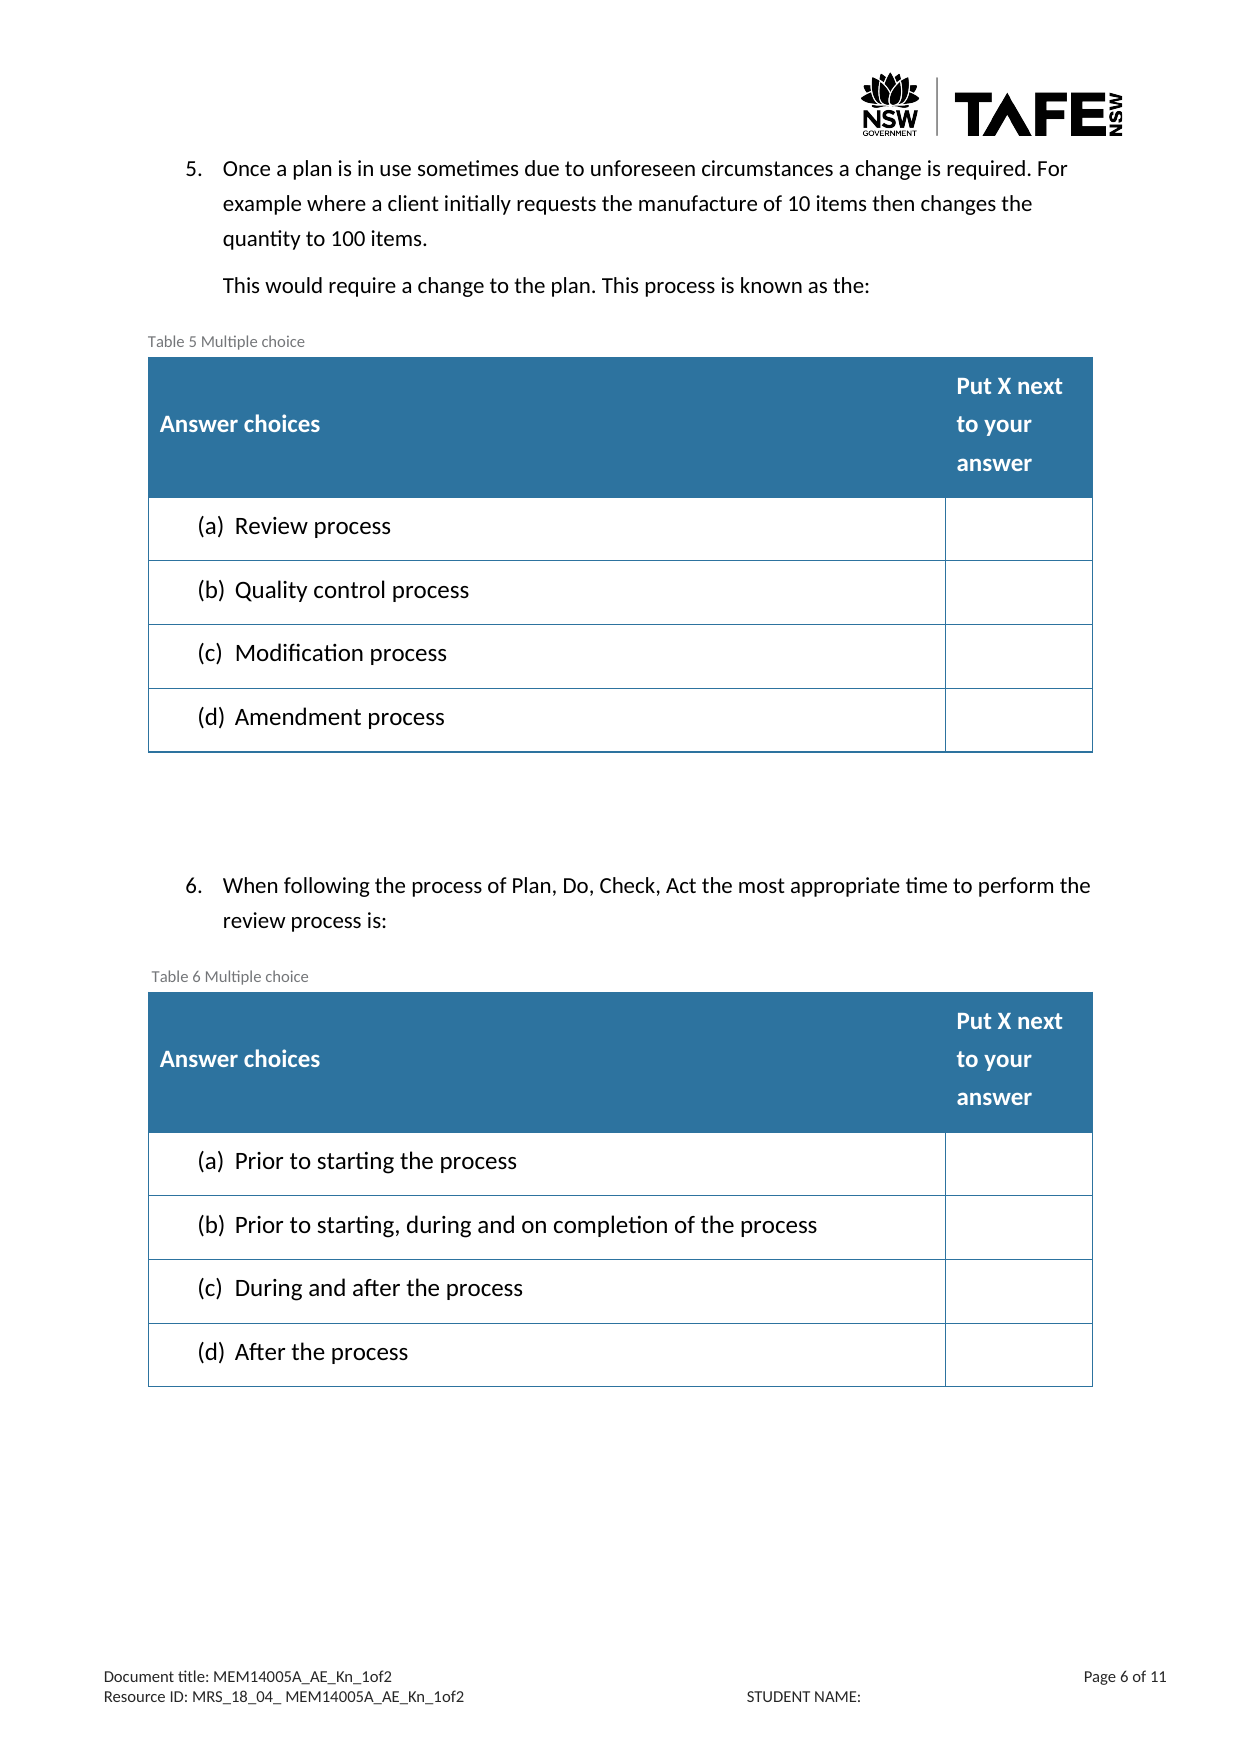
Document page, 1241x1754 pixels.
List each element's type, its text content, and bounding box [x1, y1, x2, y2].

table_cell [946, 689, 1092, 751]
table_cell [946, 1133, 1092, 1195]
table_header Put X next to your answer [946, 993, 1092, 1132]
table_header Put X next to your answer [946, 358, 1092, 497]
picture [861, 71, 1123, 137]
text Table 5 Multiple choice [148, 332, 1092, 352]
text Table 6 Multiple choice [148, 966, 1092, 987]
table_cell [946, 1196, 1092, 1259]
table_cell [946, 1324, 1092, 1386]
table_cell [946, 498, 1092, 560]
table_cell Modification process [149, 625, 945, 688]
text This would require a change to the plan. This process is known as the: [148, 272, 1092, 299]
list When following the process of Plan, Do, Check, Act the most appropriate time to perform the review process is: [185, 871, 1092, 934]
table_cell Amendment process [149, 689, 945, 751]
table_cell After the process [149, 1324, 945, 1386]
table_cell Review process [149, 498, 945, 560]
list Once a plan is in use sometimes due to unforeseen circumstances a change is required. For example where a client initially requests the manufacture of 10 items then changes the quantity to 100 items. [185, 154, 1092, 252]
table_cell Prior to starting, during and on completion of the process [149, 1196, 945, 1259]
table_cell [946, 1260, 1092, 1322]
table_cell Prior to starting the process [149, 1133, 945, 1195]
table_cell [946, 625, 1092, 688]
table_header Answer choices [149, 358, 945, 497]
table_cell [946, 561, 1092, 624]
table_cell Quality control process [149, 561, 945, 624]
table_header Answer choices [149, 993, 945, 1132]
table_cell During and after the process [149, 1260, 945, 1322]
